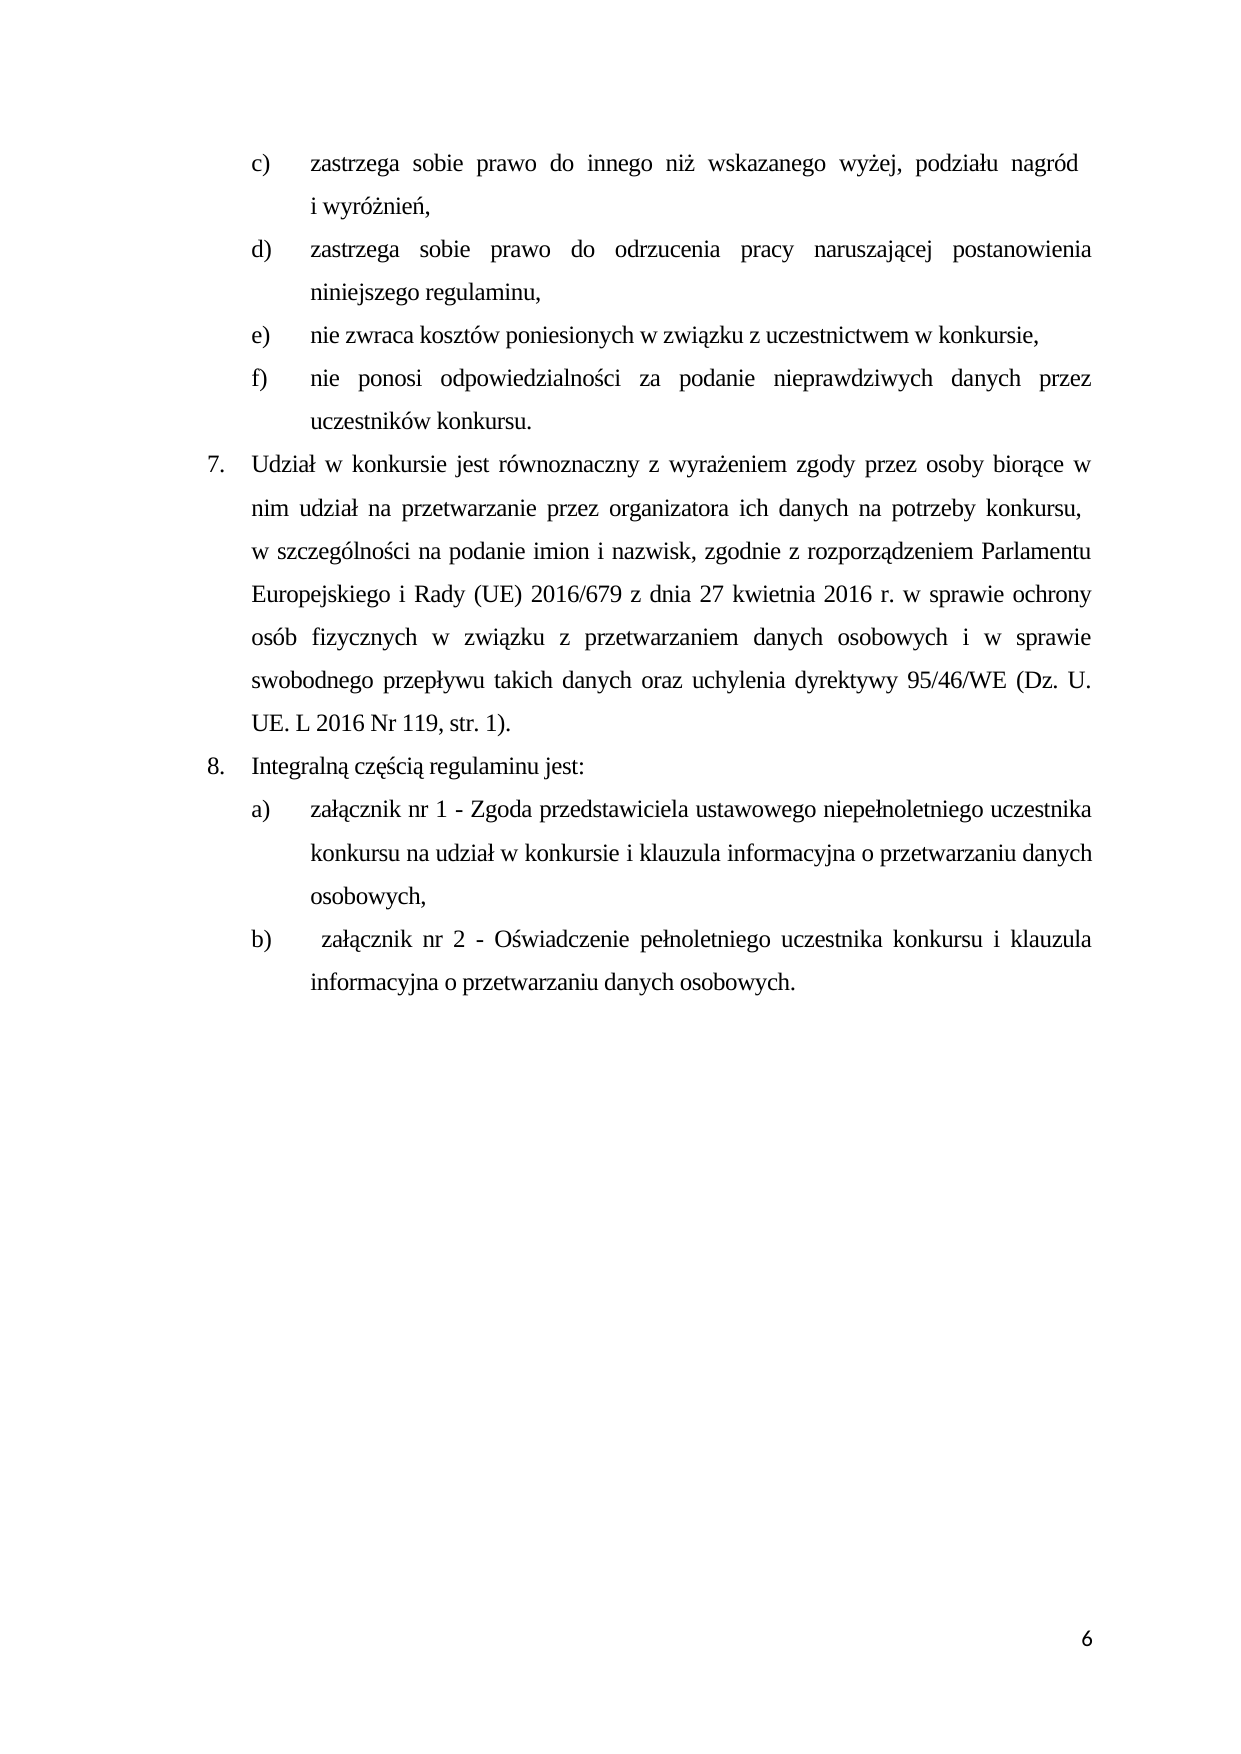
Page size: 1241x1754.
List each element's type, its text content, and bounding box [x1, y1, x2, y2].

list Udział w konkursie jest równoznaczny z wyrażeniem zgody przez osoby biorące w nim udział na przetwarzanie przez organizatora ich danych na potrzeby konkursu, w szczególności na podanie imion i nazwisk, zgodnie z rozporządzeniem Parlamentu Europejskiego i Rady (UE) 2016/679 z dnia 27 kwietnia 2016 r. w sprawie ochrony osób fizycznych w związku z przetwarzaniem danych osobowych i w sprawie swobodnego przepływu takich danych oraz uchylenia dyrektywy 95/46/WE (Dz. U. UE. L 2016 Nr 119, str. 1). [207, 449, 1093, 737]
list nie ponosi odpowiedzialności za podanie nieprawdziwych danych przez uczestników konkursu. [251, 363, 1093, 435]
list załącznik nr 2 - Oświadczenie pełnoletniego uczestnika konkursu i klauzula informacyjna o przetwarzaniu danych osobowych. [251, 924, 1093, 996]
list zastrzega sobie prawo do odrzucenia pracy naruszającej postanowienia niniejszego regulaminu, [251, 234, 1093, 306]
list Integralną częścią regulaminu jest: [207, 751, 1093, 780]
list załącznik nr 1 - Zgoda przedstawiciela ustawowego niepełnoletniego uczestnika konkursu na udział w konkursie i klauzula informacyjna o przetwarzaniu danych osobowych, [251, 794, 1093, 909]
list zastrzega sobie prawo do innego niż wskazanego wyżej, podziału nagród i wyróżnień, [251, 148, 1093, 219]
list nie zwraca kosztów poniesionych w związku z uczestnictwem w konkursie, [251, 320, 1093, 349]
